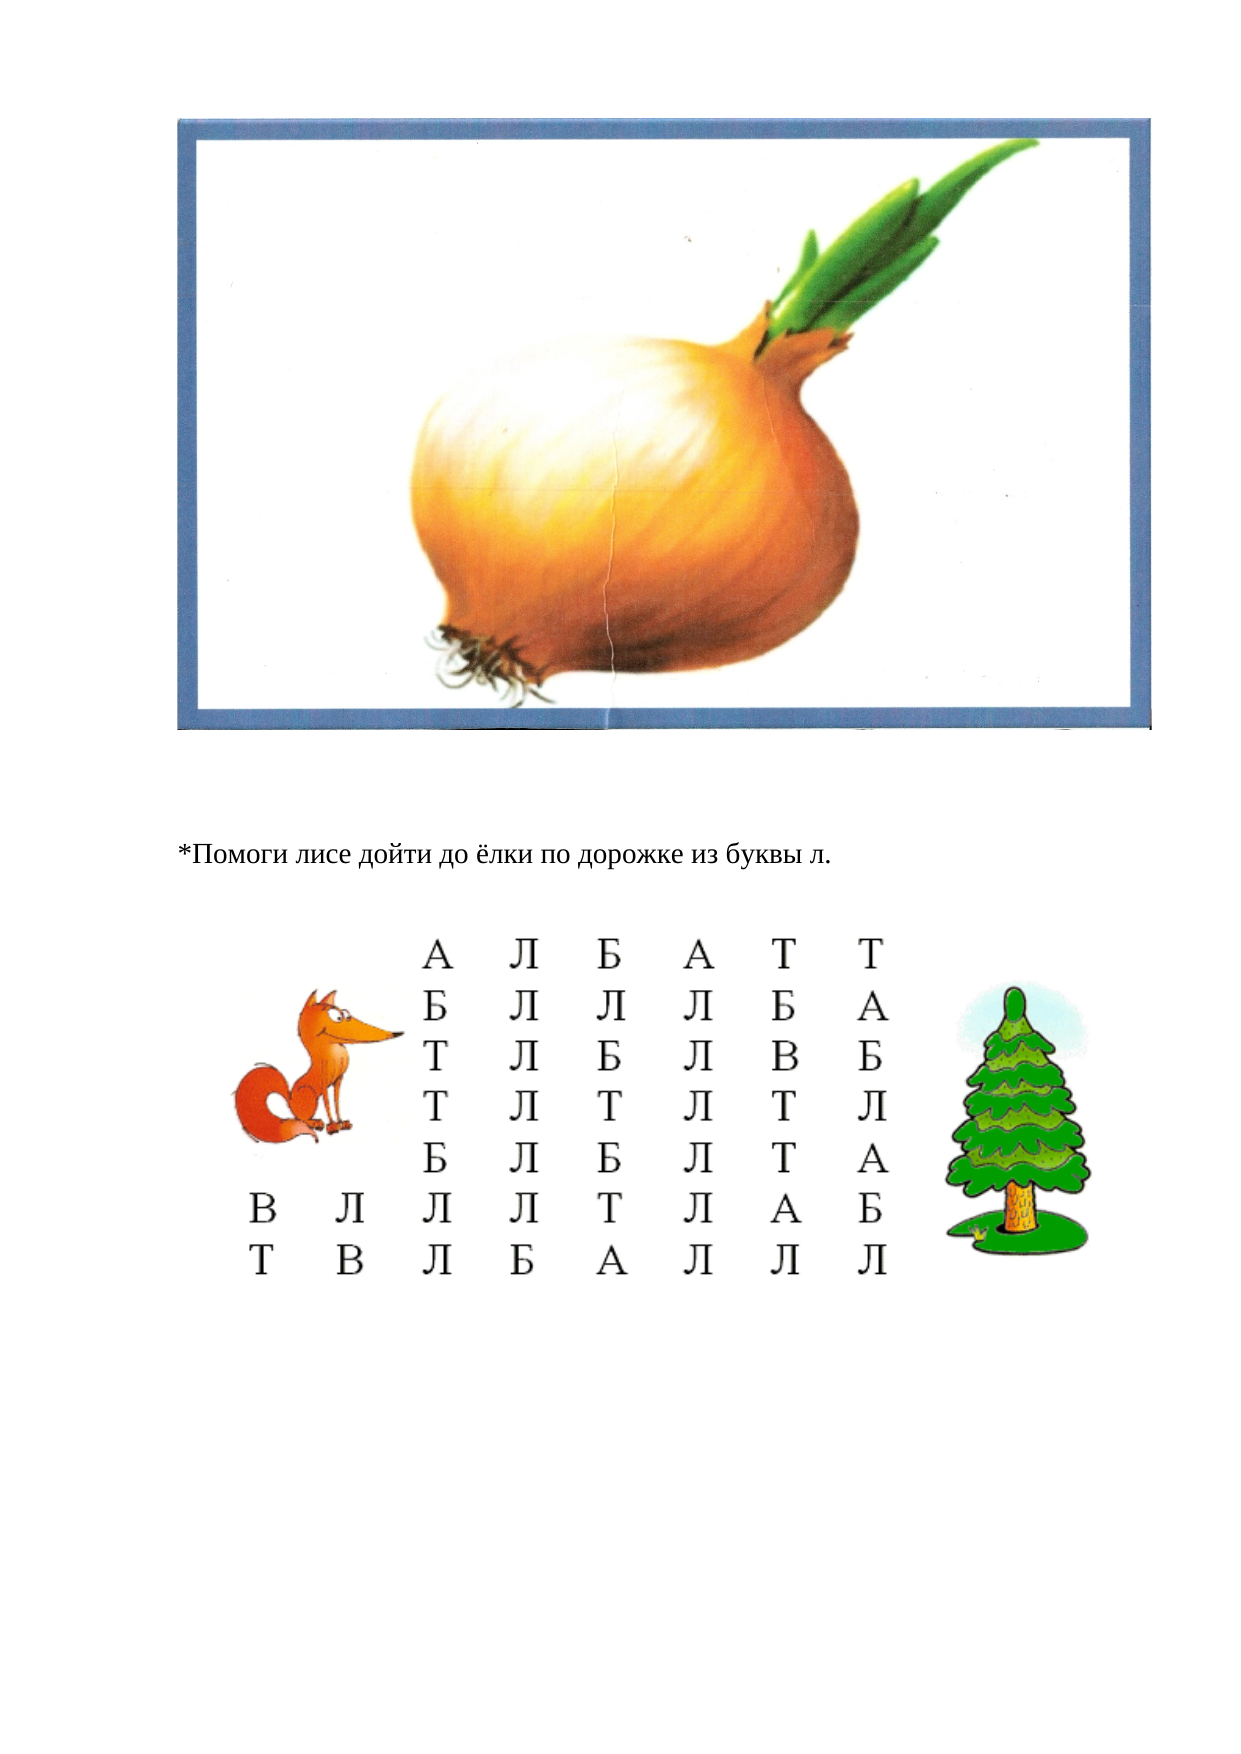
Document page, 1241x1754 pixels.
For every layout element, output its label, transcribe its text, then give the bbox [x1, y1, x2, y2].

picture [195, 906, 1134, 1320]
text *Помоги лисе дойти до ёлки по дорожке из буквы л. [177, 836, 1152, 869]
picture [177, 118, 1152, 730]
